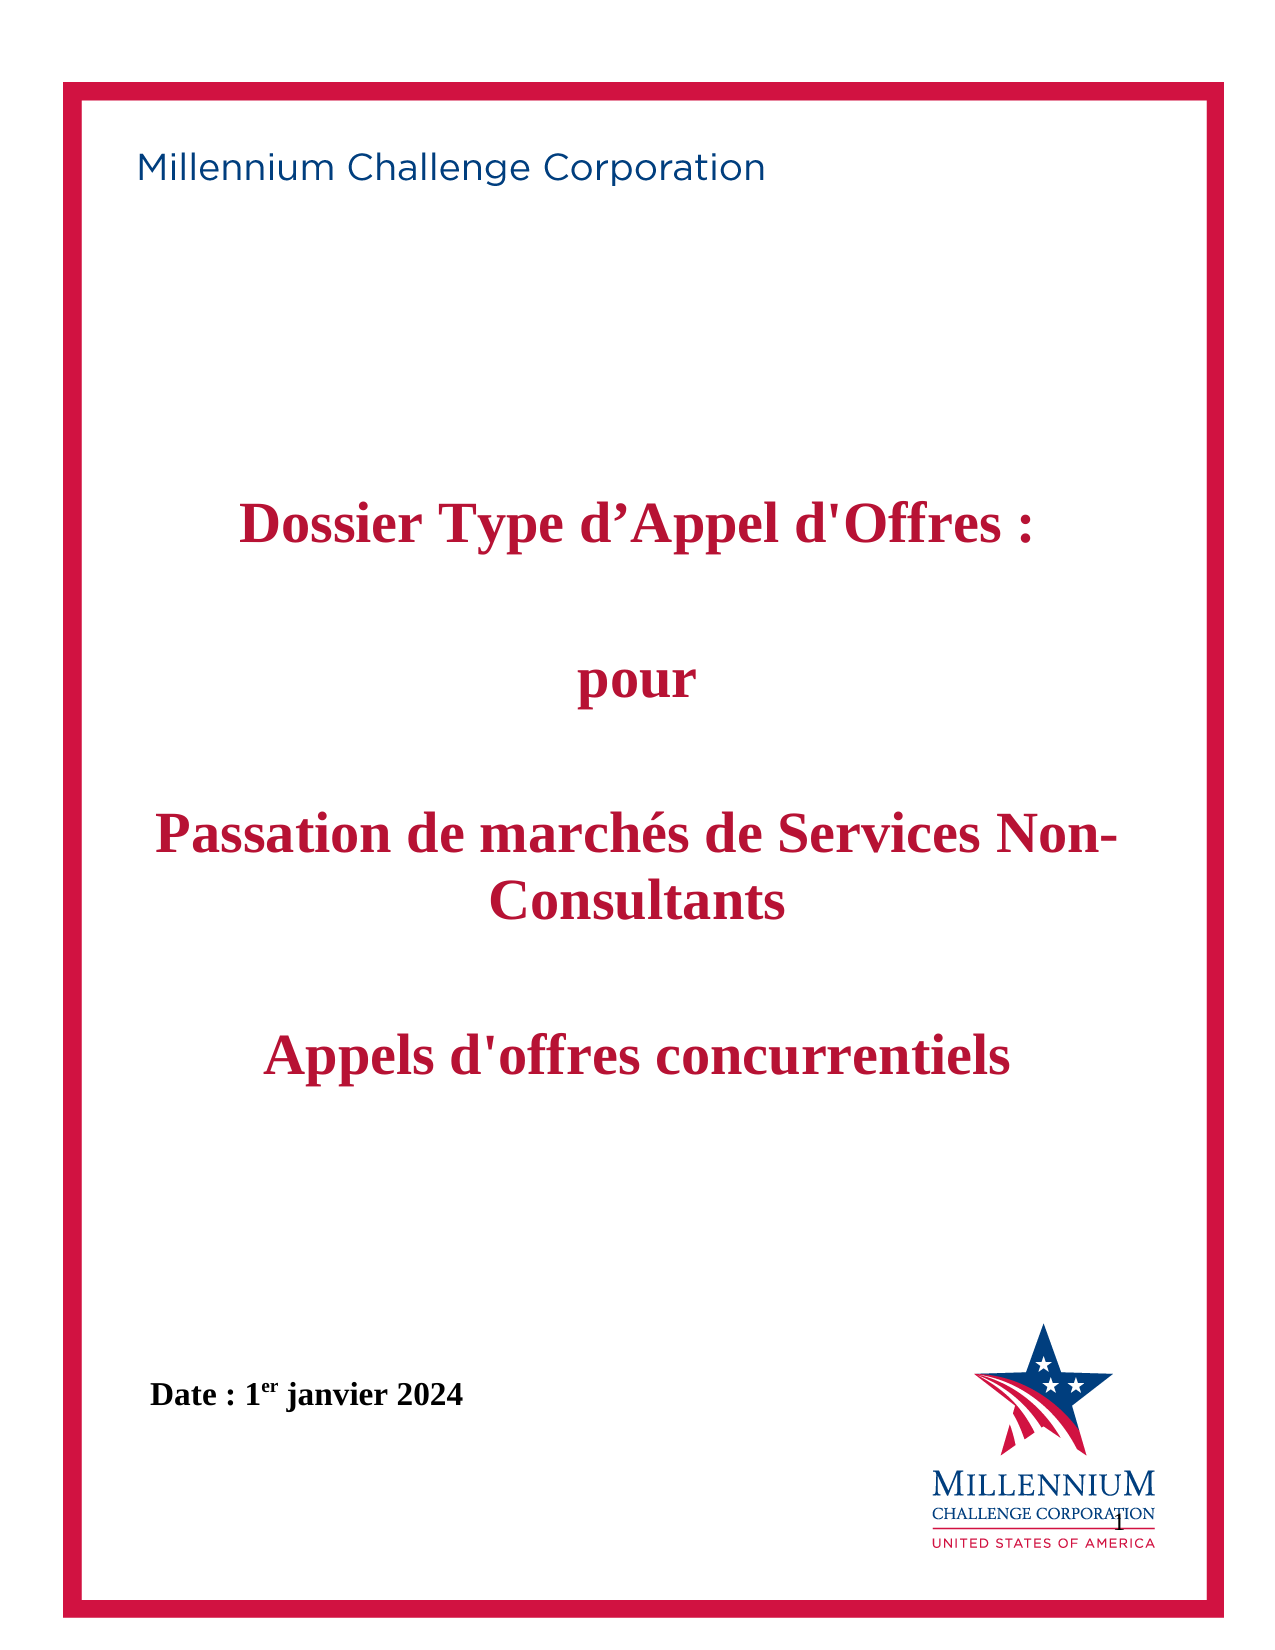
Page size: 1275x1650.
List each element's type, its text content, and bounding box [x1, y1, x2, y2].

text pour [150, 642, 1125, 709]
text Date : 1er janvier 2024 [150, 1374, 1125, 1413]
picture [63, 82, 1224, 1618]
text Appels d'offres concurrentiels [150, 1019, 1125, 1087]
text Dossier Type d’Appel d'Offres : [150, 487, 1125, 554]
text Passation de marchés de Services Non-Consultants [150, 797, 1125, 932]
